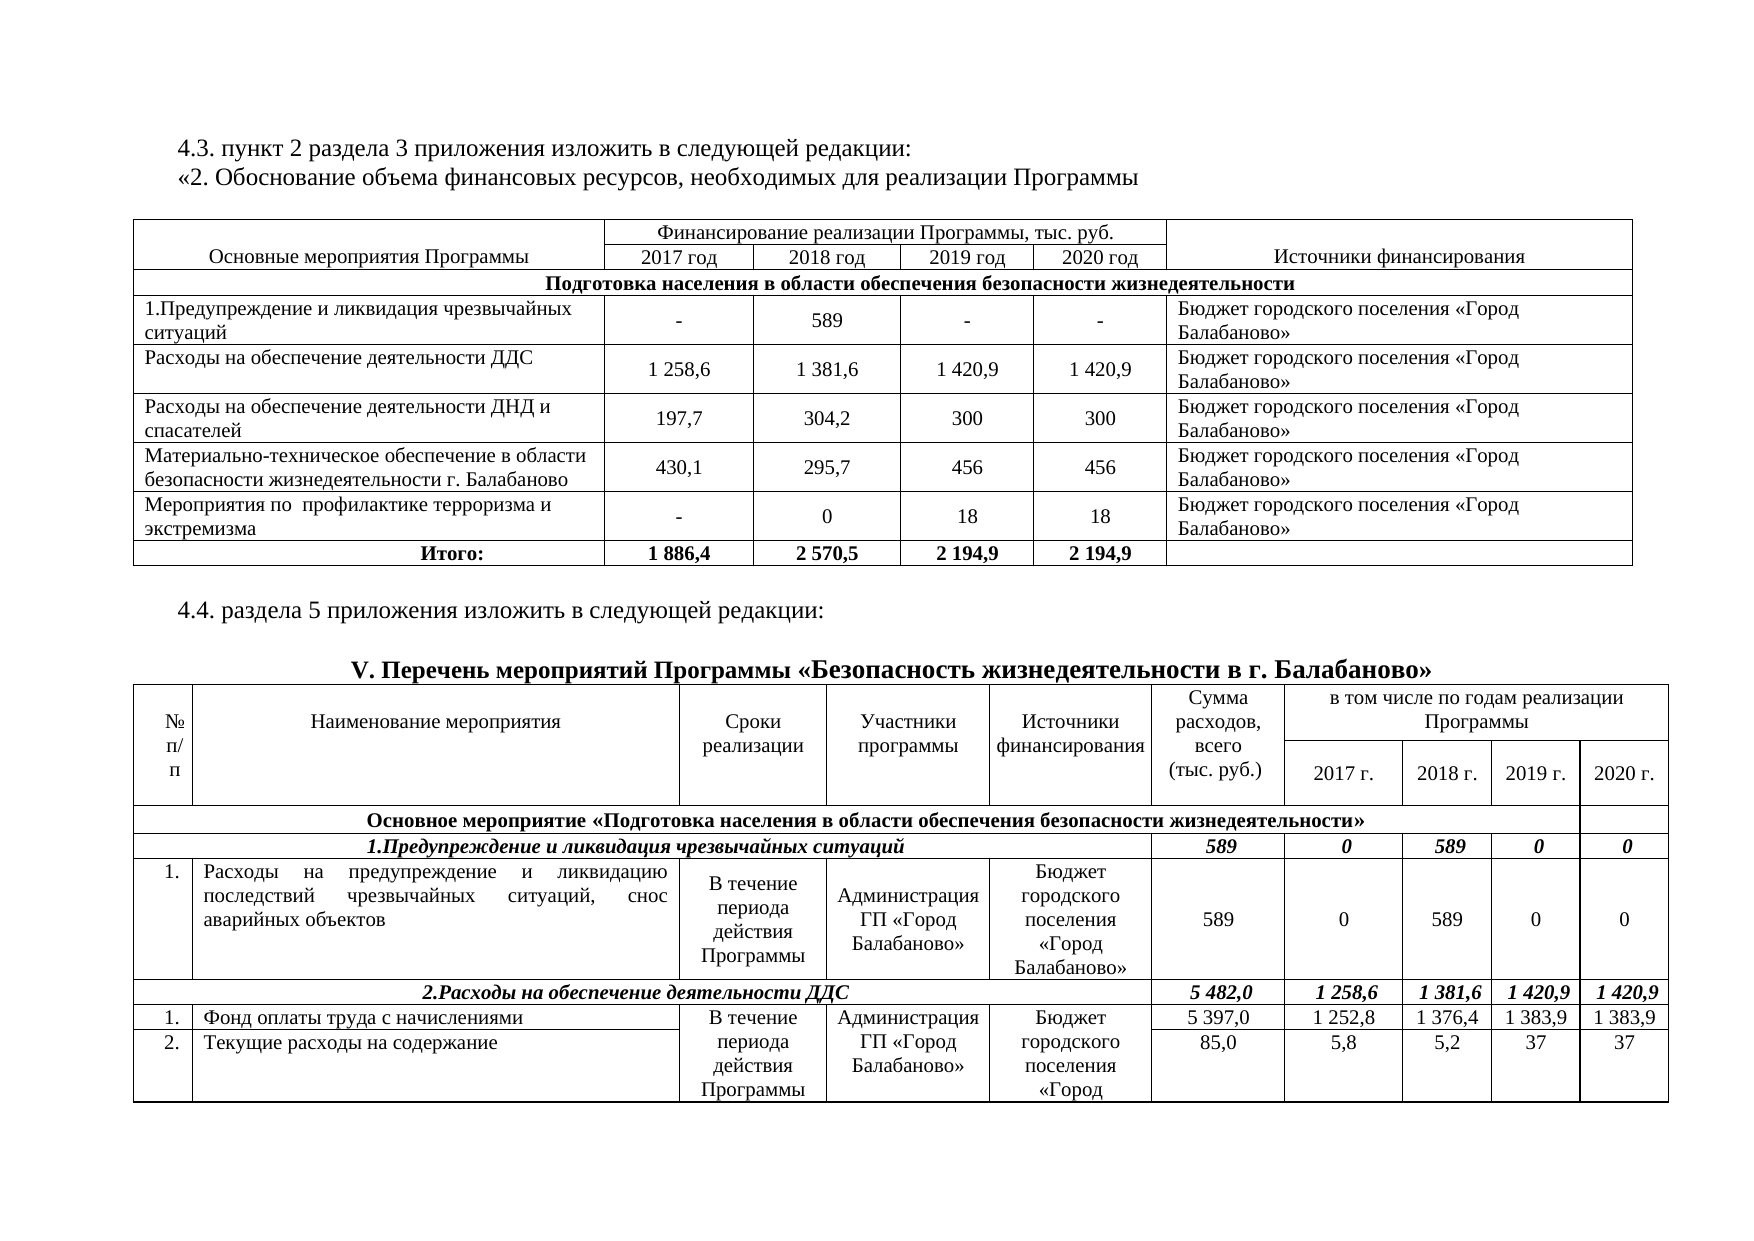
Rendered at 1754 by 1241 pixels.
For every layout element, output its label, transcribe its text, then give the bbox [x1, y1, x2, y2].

table_header Финансирование реализации Программы, тыс. руб. [605, 220, 1166, 244]
table_cell 300 [901, 394, 1033, 442]
table_cell Материально-техническое обеспечение в области безопасности жизнедеятельности г. Балабаново [134, 443, 604, 491]
table_cell 18 [1034, 492, 1166, 540]
table_cell [1167, 541, 1632, 565]
table_cell Мероприятия по профилактике терроризма и экстремизма [134, 492, 604, 540]
table_cell 0 [1581, 834, 1668, 858]
table_cell - [605, 492, 753, 540]
table_cell 197,7 [605, 394, 753, 442]
table_cell 1 420,9 [1492, 980, 1579, 1004]
table_cell Бюджет городского поселения «Город Балабаново» [1167, 394, 1632, 442]
table_cell В течение периода действия Программы [680, 859, 826, 979]
table_cell Расходы на предупреждение и ликвидацию последствий чрезвычайных ситуаций, снос аварийных объектов [193, 859, 679, 979]
table_cell Бюджет городского поселения «Город Балабаново» [1167, 443, 1632, 491]
table_cell В течение периода действия Программы [680, 1005, 826, 1101]
table_cell 2020 г. [1581, 741, 1668, 805]
table_cell 0 [754, 492, 900, 540]
table_cell Администрация ГП «Город Балабаново» [827, 859, 989, 979]
table_cell 1 376,4 [1403, 1005, 1491, 1029]
table_cell 2018 г. [1403, 741, 1491, 805]
table_cell 1 420,9 [1034, 345, 1166, 393]
table_header Основные мероприятия Программы [134, 220, 604, 269]
table_cell 1 258,6 [1285, 980, 1402, 1004]
table_cell 5,2 [1403, 1030, 1491, 1101]
table_cell 2018 год [754, 245, 900, 269]
table_cell 589 [1403, 859, 1491, 979]
table_header Участники программы [827, 685, 989, 805]
table_cell 1 258,6 [605, 345, 753, 393]
table_cell Итого: [134, 541, 604, 565]
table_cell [990, 1005, 1151, 1101]
table_cell 300 [1034, 394, 1166, 442]
table_cell 295,7 [754, 443, 900, 491]
table_cell 2017 г. [1285, 741, 1402, 805]
table_cell - [605, 296, 753, 344]
table_cell Фонд оплаты труда с начислениями [193, 1005, 679, 1029]
table_cell 1 886,4 [605, 541, 753, 565]
table_cell 1 252,8 [1285, 1005, 1402, 1029]
table_cell Предупреждение и ликвидация чрезвычайных ситуаций [134, 834, 1151, 858]
table_cell 2. [134, 1030, 192, 1101]
table_cell 2 570,5 [754, 541, 900, 565]
table_cell Расходы на обеспечение деятельности ДДС [134, 980, 1151, 1004]
table_cell 0 [1285, 834, 1402, 858]
table_cell 1 383,9 [1492, 1005, 1579, 1029]
table_cell 2020 год [1034, 245, 1166, 269]
table_cell 2019 г. [1492, 741, 1579, 805]
table_cell 2 194,9 [901, 541, 1033, 565]
table_cell 1 381,6 [754, 345, 900, 393]
table_header Наименование мероприятия [193, 685, 679, 805]
table_cell 589 [1152, 834, 1284, 858]
table_cell 2019 год [901, 245, 1033, 269]
table_cell 1 381,6 [1403, 980, 1491, 1004]
table_cell Подготовка населения в области обеспечения безопасности жизнедеятельности [134, 270, 1632, 294]
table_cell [193, 1030, 679, 1101]
table_header Источники финансирования [1167, 220, 1632, 269]
table_cell 589 [1152, 859, 1284, 979]
table_cell 5 397,0 [1152, 1005, 1284, 1029]
text «2. Обоснование объема финансовых ресурсов, необходимых для реализации Программы [103, 162, 1680, 190]
table_cell 18 [901, 492, 1033, 540]
table_cell Расходы на обеспечение деятельности ДДС [134, 345, 604, 393]
text V. Перечень мероприятий Программы «Безопасность жизнедеятельности в г. Балабаново» [103, 653, 1680, 684]
table_cell - [901, 296, 1033, 344]
table_cell 589 [1403, 834, 1491, 858]
table_cell 456 [901, 443, 1033, 491]
table_cell 1 420,9 [901, 345, 1033, 393]
table_header в том числе по годам реализации Программы [1285, 685, 1668, 740]
table_cell - [1034, 296, 1166, 344]
table_header Сроки реализации [680, 685, 826, 805]
table_header Источники финансирования [990, 685, 1151, 805]
table_cell 2 194,9 [1034, 541, 1166, 565]
table_cell 1 420,9 [1581, 980, 1668, 1004]
table_cell Расходы на обеспечение деятельности ДНД и спасателей [134, 394, 604, 442]
table_cell 5,8 [1285, 1030, 1402, 1101]
table_cell 0 [1581, 859, 1668, 979]
text 4.3. пункт 2 раздела 3 приложения изложить в следующей редакции: [103, 133, 1680, 162]
table_cell 430,1 [605, 443, 753, 491]
table_cell 1 383,9 [1581, 1005, 1668, 1029]
table_cell Бюджет городского поселения «Город Балабаново» [1167, 296, 1632, 344]
table_cell Администрация ГП «Город Балабаново» [827, 1005, 989, 1101]
table_cell 37 [1581, 1030, 1668, 1101]
table_cell Бюджет городского поселения «Город Балабаново» [990, 859, 1151, 979]
table_cell 37 [1492, 1030, 1579, 1101]
text 4.4. раздела 5 приложения изложить в следующей редакции: [103, 595, 1680, 624]
table_header № п/п [134, 685, 192, 805]
table_cell Бюджет городского поселения «Город Балабаново» [1167, 345, 1632, 393]
table_cell Основное мероприятие «Подготовка населения в области обеспечения безопасности жизнедеятельности» [134, 806, 1579, 833]
table_cell Бюджет городского поселения «Город Балабаново» [1167, 492, 1632, 540]
table_cell 2017 год [605, 245, 753, 269]
table_cell 304,2 [754, 394, 900, 442]
table_cell 0 [1285, 859, 1402, 979]
table_cell 1. [134, 859, 192, 979]
table_cell [1581, 806, 1668, 833]
table_cell 5 482,0 [1152, 980, 1284, 1004]
table_cell 85,0 [1152, 1030, 1284, 1101]
table_cell 589 [754, 296, 900, 344]
table_cell 0 [1492, 834, 1579, 858]
table_cell 1. [134, 1005, 192, 1029]
table_header Сумма расходов, всего (тыс. руб.) [1152, 685, 1284, 805]
table_cell 0 [1492, 859, 1579, 979]
table_cell 456 [1034, 443, 1166, 491]
table_cell 1.Предупреждение и ликвидация чрезвычайных ситуаций [134, 296, 604, 344]
